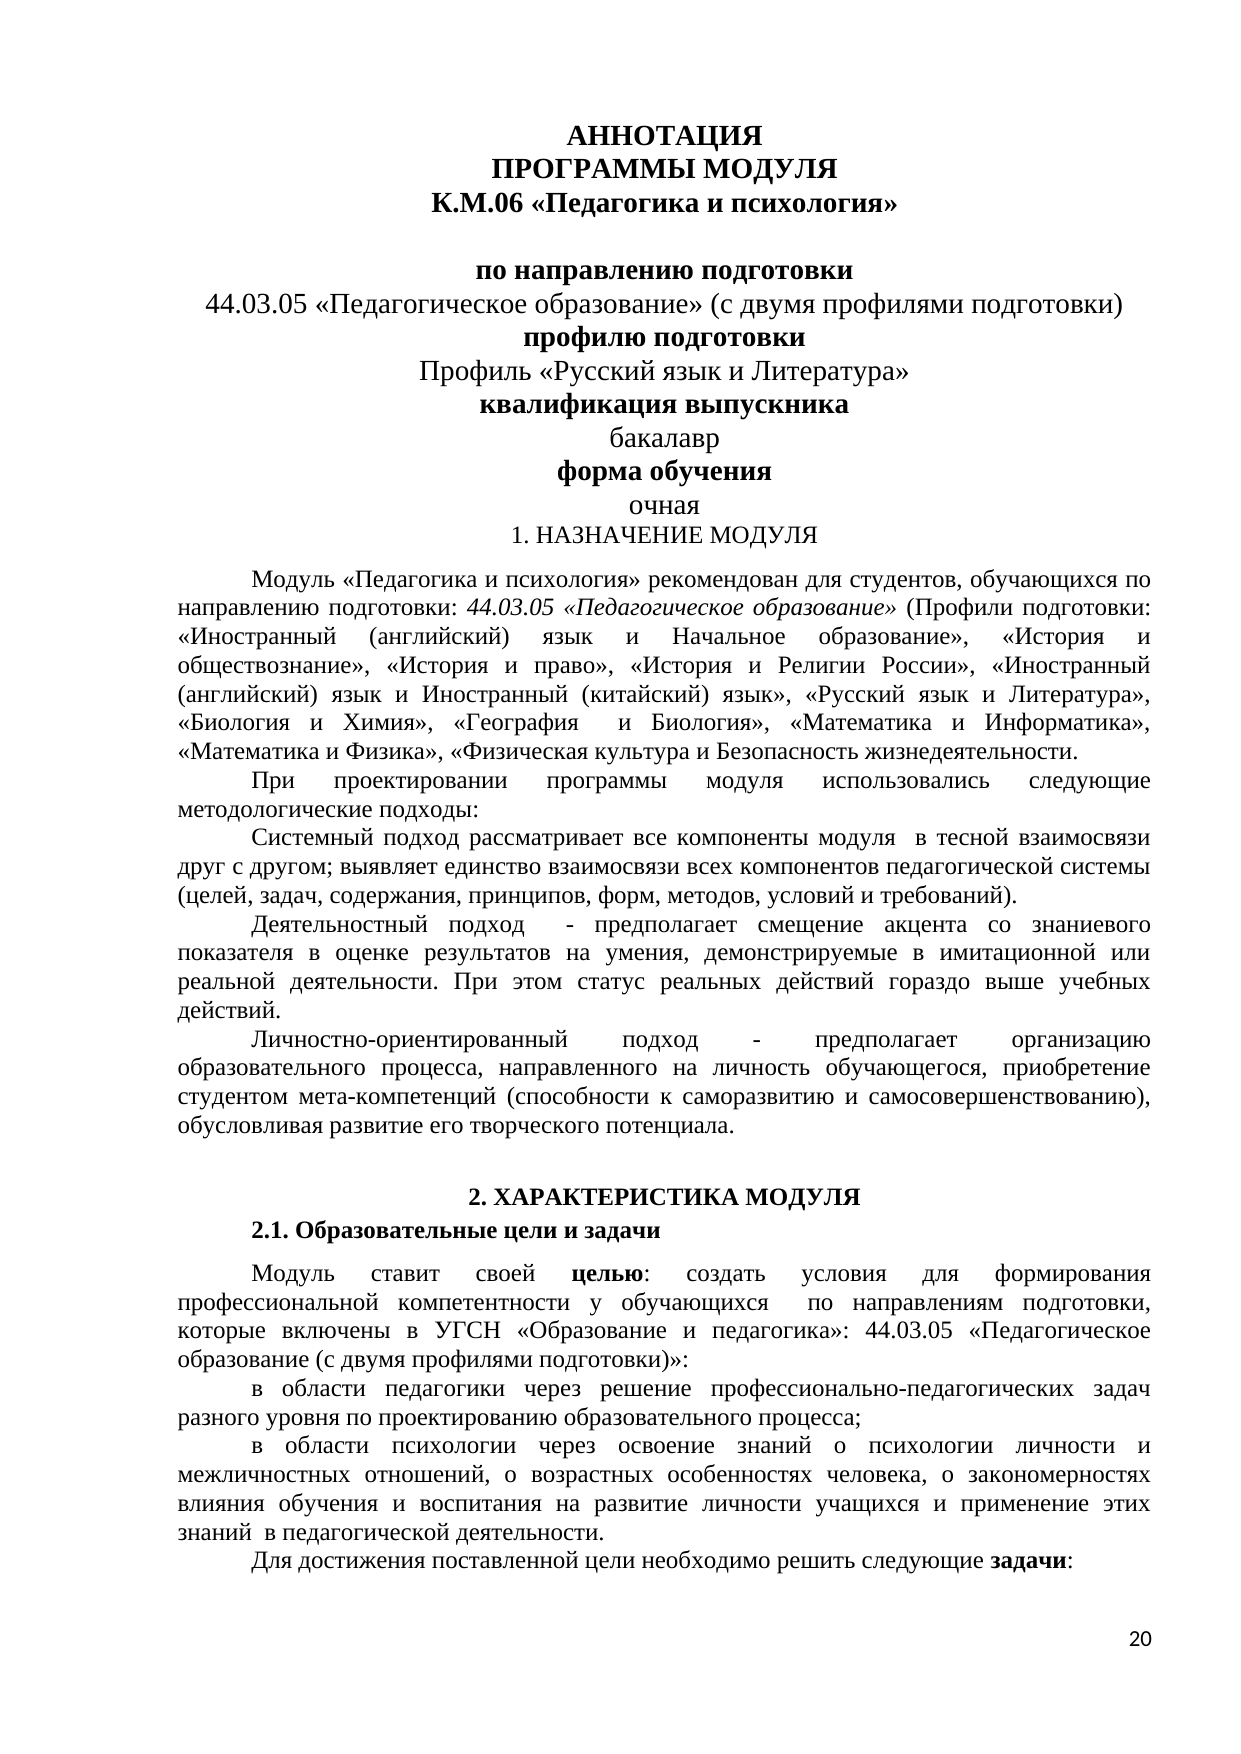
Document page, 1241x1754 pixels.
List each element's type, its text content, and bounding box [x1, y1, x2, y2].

text Деятельностный подход - предполагает смещение акцента со знаниевого показателя в оценке результатов на умения, демонстрируемые в имитационной или реальной деятельности. При этом статус реальных действий гораздо выше учебных действий. [177, 909, 1152, 1024]
text Для достижения поставленной цели необходимо решить следующие задачи: [177, 1546, 1152, 1574]
text Профиль «Русский язык и Литература» [177, 353, 1152, 386]
text АННОТАЦИЯ [177, 118, 1152, 152]
text При проектировании программы модуля использовались следующие методологические подходы: [177, 765, 1152, 822]
text профилю подготовки [177, 319, 1152, 353]
text Личностно-ориентированный подход - предполагает организацию образовательного процесса, направленного на личность обучающегося, приобретение студентом мета-компетенций (способности к саморазвитию и самосовершенствованию), обусловливая развитие его творческого потенциала. [177, 1024, 1152, 1139]
text 2.1. Образовательные цели и задачи [177, 1215, 1152, 1244]
text очная [177, 487, 1152, 521]
text программЫ модуля [177, 152, 1152, 185]
subtitle 2. ХАРАКТЕРИСТИКА МОДУЛЯ [177, 1182, 1152, 1211]
text в области педагогики через решение профессионально-педагогических задач разного уровня по проектированию образовательного процесса; [177, 1373, 1152, 1431]
text 44.03.05 «Педагогическое образование» (с двумя профилями подготовки) [177, 286, 1152, 319]
text по направлению подготовки [177, 252, 1152, 286]
text Модуль «Педагогика и психология» рекомендован для студентов, обучающихся по направлению подготовки: 44.03.05 «Педагогическое образование» (Профили подготовки: «Иностранный (английский) язык и Начальное образование», «История и обществознание», «История и право», «История и Религии России», «Иностранный (английский) язык и Иностранный (китайский) язык», «Русский язык и Литература», «Биология и Химия», «География и Биология», «Математика и Информатика», «Математика и Физика», «Физическая культура и Безопасность жизнедеятельности. [177, 564, 1152, 765]
text квалификация выпускника [177, 386, 1152, 420]
text К.М.06 «Педагогика и психология» [177, 185, 1152, 219]
text Модуль ставит своей целью: создать условия для формирования профессиональной компетентности у обучающихся по направлениям подготовки, которые включены в УГСН «Образование и педагогика»: 44.03.05 «Педагогическое образование (с двумя профилями подготовки)»: [177, 1258, 1152, 1373]
text в области психологии через освоение знаний о психологии личности и межличностных отношений, о возрастных особенностях человека, о закономерностях влияния обучения и воспитания на развитие личности учащихся и применение этих знаний в педагогической деятельности. [177, 1431, 1152, 1546]
text 1. НАЗНАЧЕНИЕ МОДУЛЯ [177, 521, 1152, 549]
text форма обучения [177, 453, 1152, 487]
text бакалавр [177, 420, 1152, 453]
text Системный подход рассматривает все компоненты модуля в тесной взаимосвязи друг с другом; выявляет единство взаимосвязи всех компонентов педагогической системы (целей, задач, содержания, принципов, форм, методов, условий и требований). [177, 822, 1152, 909]
